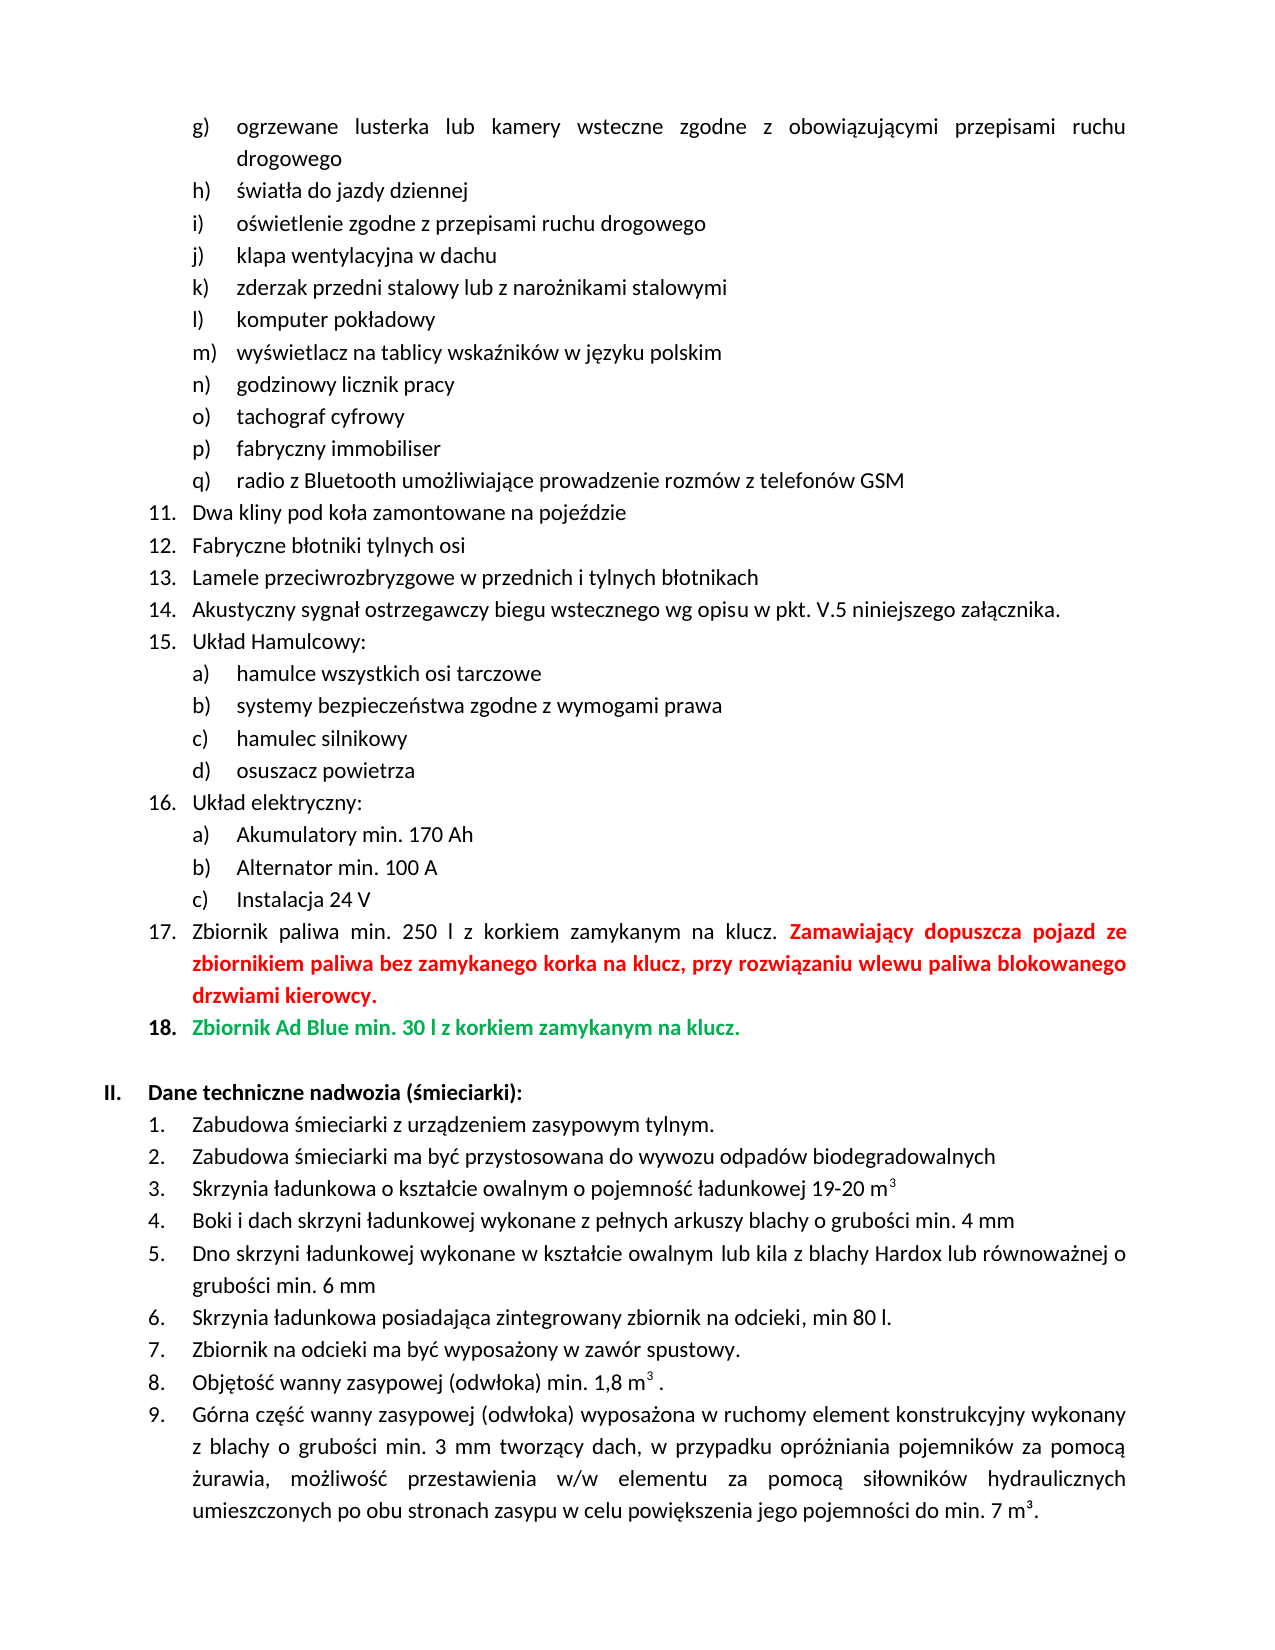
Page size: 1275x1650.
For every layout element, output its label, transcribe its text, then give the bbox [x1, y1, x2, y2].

list Górna część wanny zasypowej (odwłoka) wyposażona w ruchomy element konstrukcyjny wykonany z blachy o grubości min. 3 mm tworzący dach, w przypadku opróżniania pojemników za pomocą żurawia, możliwość przestawienia w/w elementu za pomocą siłowników hydraulicznych umieszczonych po obu stronach zasypu w celu powiększenia jego pojemności do min. 7 m³. [148, 1400, 1127, 1524]
list Objętość wanny zasypowej (odwłoka) min. 1,8 m3 . [148, 1368, 1127, 1396]
list Zbiornik na odcieki ma być wyposażony w zawór spustowy. [148, 1335, 1127, 1363]
list Akumulatory min. 170 Ah [192, 820, 1127, 848]
list godzinowy licznik pracy [192, 370, 1127, 398]
list Fabryczne błotniki tylnych osi [148, 531, 1127, 559]
list ogrzewane lusterka lub kamery wsteczne zgodne z obowiązującymi przepisami ruchu drogowego [192, 112, 1127, 172]
list tachograf cyfrowy [192, 402, 1127, 430]
list hamulec silnikowy [192, 724, 1127, 752]
list klapa wentylacyjna w dachu [192, 241, 1127, 269]
list komputer pokładowy [192, 305, 1127, 333]
list oświetlenie zgodne z przepisami ruchu drogowego [192, 209, 1127, 237]
list Skrzynia ładunkowa posiadająca zintegrowany zbiornik na odcieki, min 80 l. [148, 1303, 1127, 1331]
list Układ Hamulcowy: [148, 627, 1127, 655]
list radio z Bluetooth umożliwiające prowadzenie rozmów z telefonów GSM [192, 466, 1127, 494]
list Układ elektryczny: [148, 788, 1127, 816]
list Instalacja 24 V [192, 885, 1127, 913]
list Dane techniczne nadwozia (śmieciarki): [103, 1078, 1127, 1106]
list systemy bezpieczeństwa zgodne z wymogami prawa [192, 692, 1127, 720]
list światła do jazdy dziennej [192, 177, 1127, 205]
list zderzak przedni stalowy lub z narożnikami stalowymi [192, 273, 1127, 301]
list Akustyczny sygnał ostrzegawczy biegu wstecznego wg opisu w pkt. V.5 niniejszego załącznika. [148, 595, 1127, 623]
list Alternator min. 100 A [192, 853, 1127, 881]
list hamulce wszystkich osi tarczowe [192, 659, 1127, 687]
list Lamele przeciwrozbryzgowe w przednich i tylnych błotnikach [148, 563, 1127, 591]
list wyświetlacz na tablicy wskaźników w języku polskim [192, 338, 1127, 366]
list Zabudowa śmieciarki ma być przystosowana do wywozu odpadów biodegradowalnych [148, 1142, 1127, 1170]
list Dwa kliny pod koła zamontowane na pojeździe [148, 498, 1127, 527]
list Dno skrzyni ładunkowej wykonane w kształcie owalnym lub kila z blachy Hardox lub równoważnej o grubości min. 6 mm [148, 1239, 1127, 1299]
list osuszacz powietrza [192, 756, 1127, 784]
list Zabudowa śmieciarki z urządzeniem zasypowym tylnym. [148, 1110, 1127, 1138]
list fabryczny immobiliser [192, 434, 1127, 462]
list Skrzynia ładunkowa o kształcie owalnym o pojemność ładunkowej 19-20 m3 [148, 1174, 1127, 1202]
list Zbiornik Ad Blue min. 30 l z korkiem zamykanym na klucz. [148, 1013, 1127, 1042]
list Boki i dach skrzyni ładunkowej wykonane z pełnych arkuszy blachy o grubości min. 4 mm [148, 1207, 1127, 1235]
list Zbiornik paliwa min. 250 l z korkiem zamykanym na klucz. Zamawiający dopuszcza pojazd ze zbiornikiem paliwa bez zamykanego korka na klucz, przy rozwiązaniu wlewu paliwa blokowanego drzwiami kierowcy. [148, 917, 1127, 1009]
